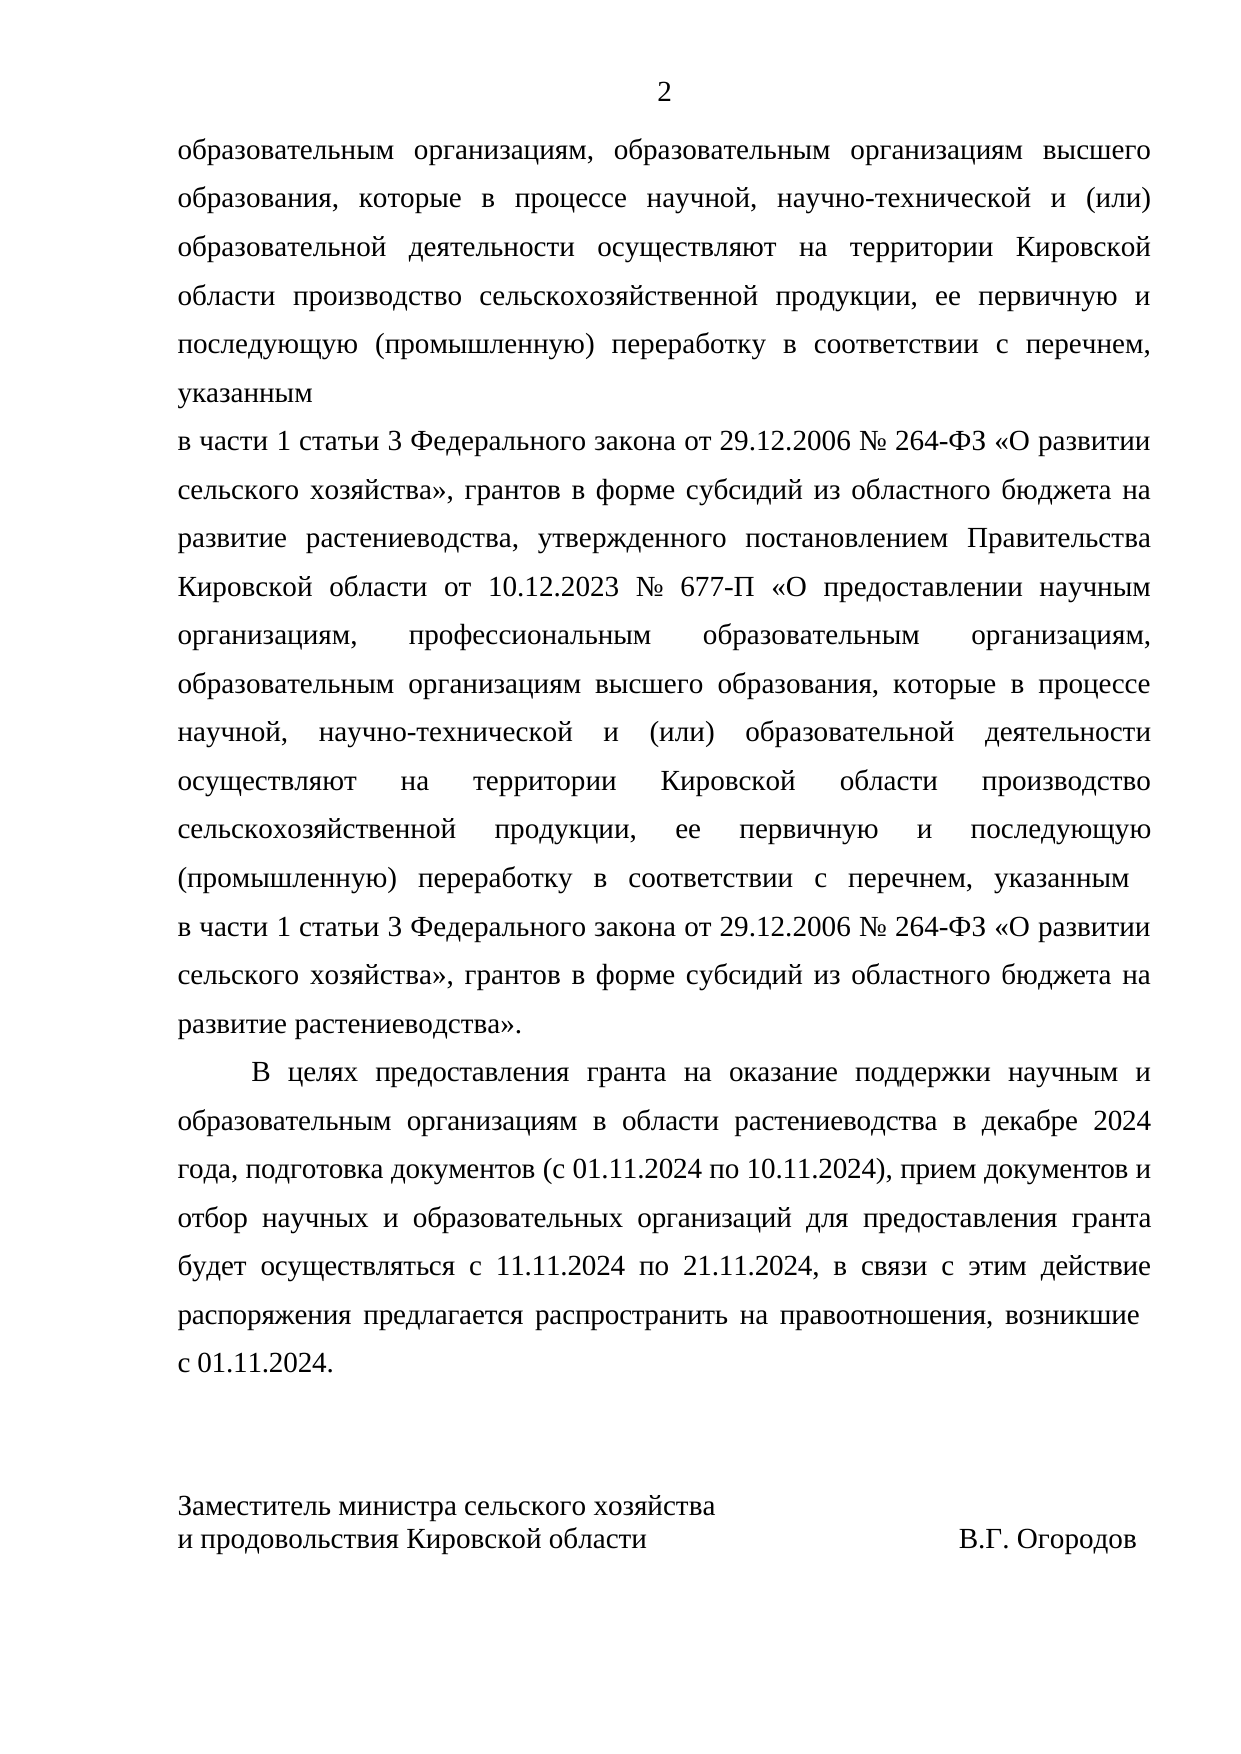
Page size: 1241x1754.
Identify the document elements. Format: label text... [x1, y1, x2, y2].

text Заместитель министра сельского хозяйства [177, 1488, 1152, 1522]
title В целях предоставления гранта на оказание поддержки научным и образовательным организациям в области растениеводства в декабре 2024 года, подготовка документов (с 01.11.2024 по 10.11.2024), прием документов и отбор научных и образовательных организаций для предоставления гранта будет осуществляться с 11.11.2024 по 21.11.2024, в связи с этим действие распоряжения предлагается распространить на правоотношения, возникшие с 01.11.2024. [177, 1054, 1152, 1379]
text и продовольствия Кировской области В.Г. Огородов [177, 1522, 1152, 1555]
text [177, 132, 1152, 1039]
